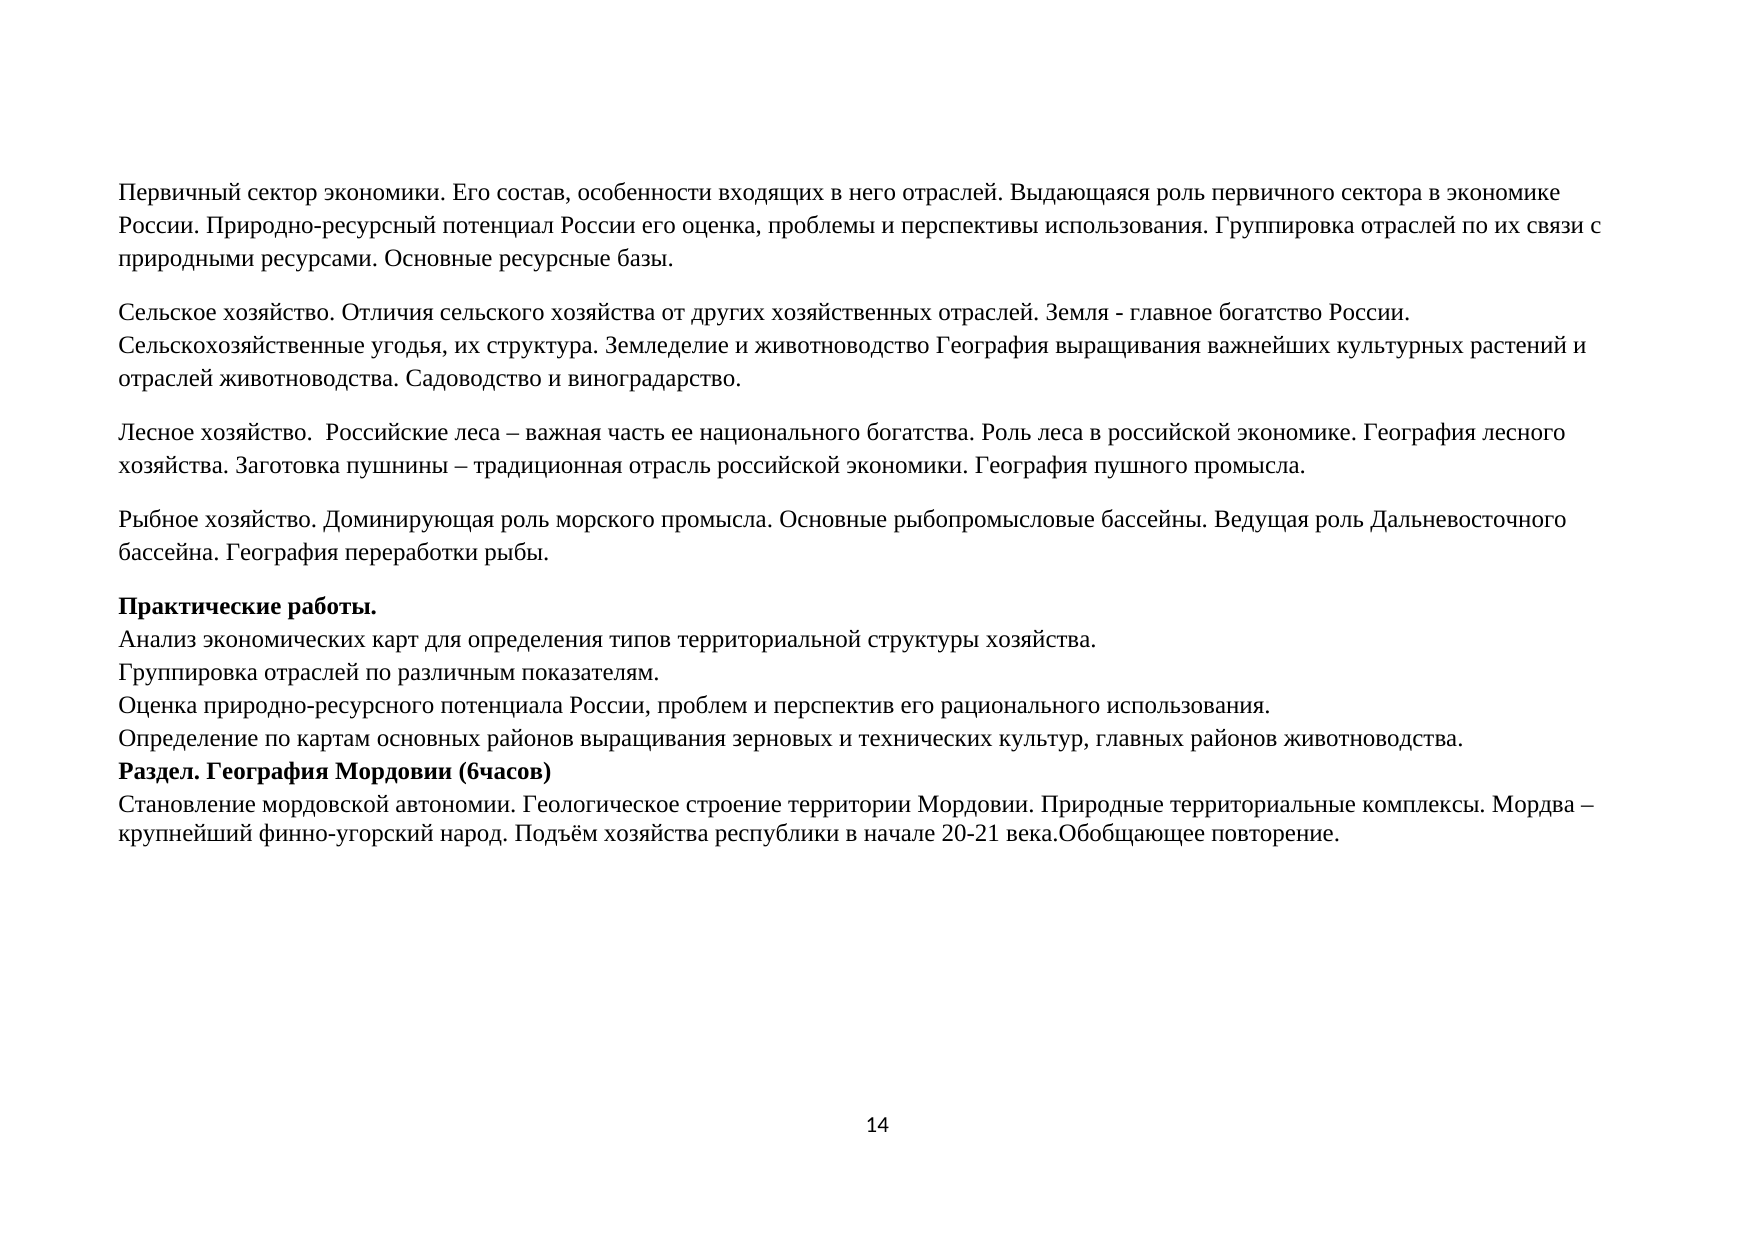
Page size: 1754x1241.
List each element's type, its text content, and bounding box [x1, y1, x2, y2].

text Первичный сектор экономики. Его состав, особенности входящих в него отраслей. Выдающаяся роль первичного сектора в экономике России. Природно-ресурсный потенциал России его оценка, проблемы и перспективы использования. Группировка отраслей по их связи с природными ресурсами. Основные ресурсные базы. [118, 177, 1636, 272]
text Определение по картам основных районов выращивания зерновых и технических культур, главных районов животноводства. [118, 723, 1636, 752]
text Раздел. География Мордовии (6часов) [118, 756, 1636, 784]
text Практические работы. [118, 591, 1636, 619]
text Группировка отраслей по различным показателям. [118, 657, 1636, 686]
text Рыбное хозяйство. Доминирующая роль морского промысла. Основные рыбопромысловые бассейны. Ведущая роль Дальневосточного бассейна. География переработки рыбы. [118, 504, 1636, 566]
text Сельское хозяйство. Отличия сельского хозяйства от других хозяйственных отраслей. Земля - главное богатство России. Сельскохозяйственные угодья, их структура. Земледелие и животноводство География выращивания важнейших культурных растений и отраслей животноводства. Садоводство и виноградарство. [118, 297, 1636, 392]
text Анализ экономических карт для определения типов территориальной структуры хозяйства. [118, 624, 1636, 652]
text Оценка природно-ресурсного потенциала России, проблем и перспектив его рационального использования. [118, 690, 1636, 718]
text Становление мордовской автономии. Геологическое строение территории Мордовии. Природные территориальные комплексы. Мордва – крупнейший финно-угорский народ. Подъём хозяйства республики в начале 20-21 века.Обобщающее повторение. [118, 789, 1636, 846]
text Лесное хозяйство. Российские леса – важная часть ее национального богатства. Роль леса в российской экономике. География лесного хозяйства. Заготовка пушнины – традиционная отрасль российской экономики. География пушного промысла. [118, 417, 1636, 479]
